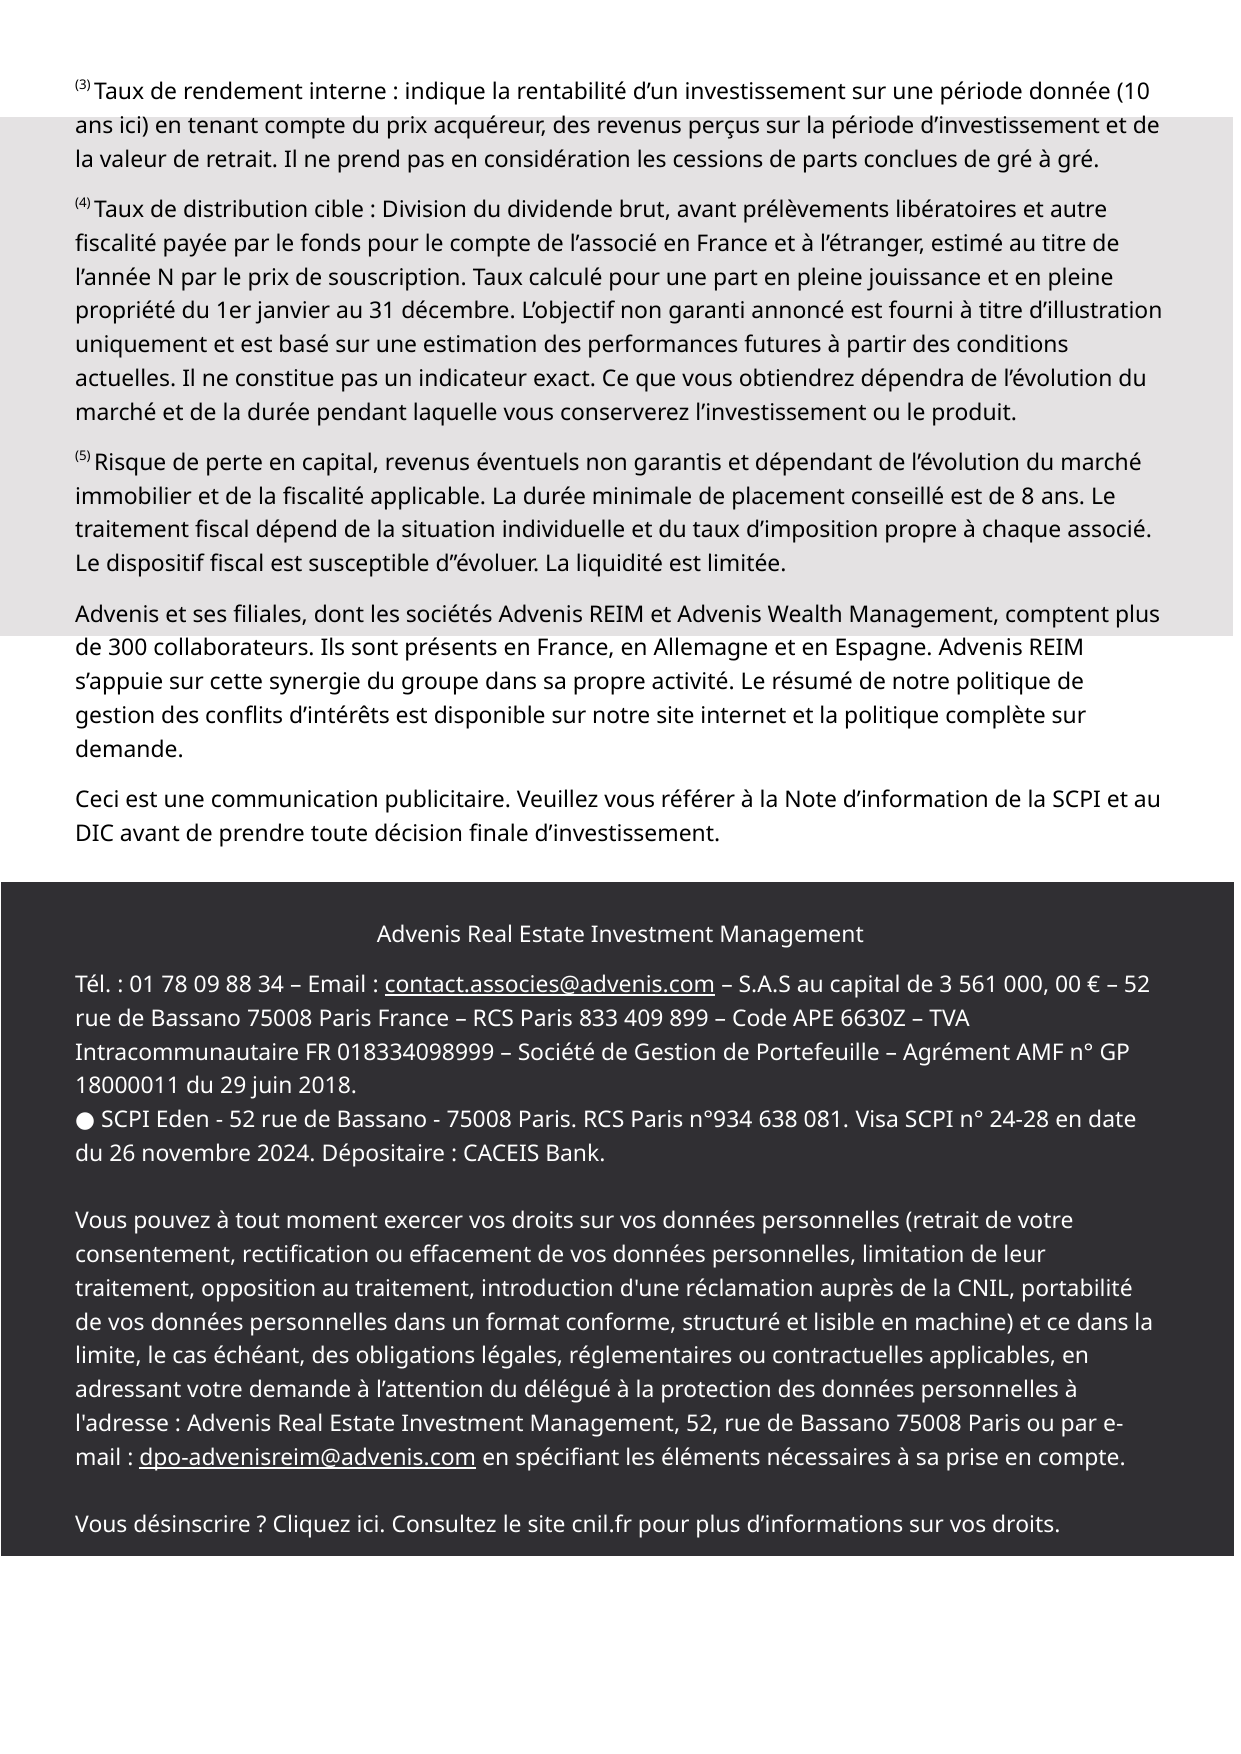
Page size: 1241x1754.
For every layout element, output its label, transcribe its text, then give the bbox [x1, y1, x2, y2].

text (4) Taux de distribution cible : Division du dividende brut, avant prélèvements libératoires et autre fiscalité payée par le fonds pour le compte de l’associé en France et à l’étranger, estimé au titre de l’année N par le prix de souscription. Taux calculé pour une part en pleine jouissance et en pleine propriété du 1er janvier au 31 décembre. L’objectif non garanti annoncé est fourni à titre d’illustration uniquement et est basé sur une estimation des performances futures à partir des conditions actuelles. Il ne constitue pas un indicateur exact. Ce que vous obtiendrez dépendra de l’évolution du marché et de la durée pendant laquelle vous conserverez l’investissement ou le produit. [75, 193, 1165, 427]
text Advenis Real Estate Investment Management [75, 917, 1165, 949]
text (3) Taux de rendement interne : indique la rentabilité d’un investissement sur une période donnée (10 ans ici) en tenant compte du prix acquéreur, des revenus perçus sur la période d’investissement et de la valeur de retrait. Il ne prend pas en considération les cessions de parts conclues de gré à gré. [75, 75, 1165, 174]
text (5) Risque de perte en capital, revenus éventuels non garantis et dépendant de l’évolution du marché immobilier et de la fiscalité applicable. La durée minimale de placement conseillé est de 8 ans. Le traitement fiscal dépend de la situation individuelle et du taux d’imposition propre à chaque associé. Le dispositif fiscal est susceptible d’’évoluer. La liquidité est limitée. [75, 446, 1165, 578]
text Ceci est une communication publicitaire. Veuillez vous référer à la Note d’information de la SCPI et au DIC avant de prendre toute décision finale d’investissement. [75, 783, 1165, 848]
text Advenis et ses filiales, dont les sociétés Advenis REIM et Advenis Wealth Management, comptent plus de 300 collaborateurs. Ils sont présents en France, en Allemagne et en Espagne. Advenis REIM s’appuie sur cette synergie du groupe dans sa propre activité. Le résumé de notre politique de gestion des conflits d’intérêts est disponible sur notre site internet et la politique complète sur demande. [75, 597, 1165, 764]
text Tél. : 01 78 09 88 34 – Email : contact.associes@advenis.com – S.A.S au capital de 3 561 000, 00 € – 52 rue de Bassano 75008 Paris France – RCS Paris 833 409 899 – Code APE 6630Z – TVA Intracommunautaire FR 018334098999 – Société de Gestion de Portefeuille – Agrément AMF n° GP 18000011 du 29 juin 2018. ● SCPI Eden - 52 rue de Bassano - 75008 Paris. RCS Paris n°934 638 081. Visa SCPI n° 24-28 en date du 26 novembre 2024. Dépositaire : CACEIS Bank. Vous pouvez à tout moment exercer vos droits sur vos données personnelles (retrait de votre consentement, rectification ou effacement de vos données personnelles, limitation de leur traitement, opposition au traitement, introduction d'une réclamation auprès de la CNIL, portabilité de vos données personnelles dans un format conforme, structuré et lisible en machine) et ce dans la limite, le cas échéant, des obligations légales, réglementaires ou contractuelles applicables, en adressant votre demande à l’attention du délégué à la protection des données personnelles à l'adresse : Advenis Real Estate Investment Management, 52, rue de Bassano 75008 Paris ou par e-mail : dpo-advenisreim@advenis.com en spécifiant les éléments nécessaires à sa prise en compte. Vous désinscrire ? Cliquez ici. Consultez le site cnil.fr pour plus d’informations sur vos droits. ​​​​​ Copyright © 2024. Tous droits réservés.​​​​​ [75, 968, 1165, 1601]
